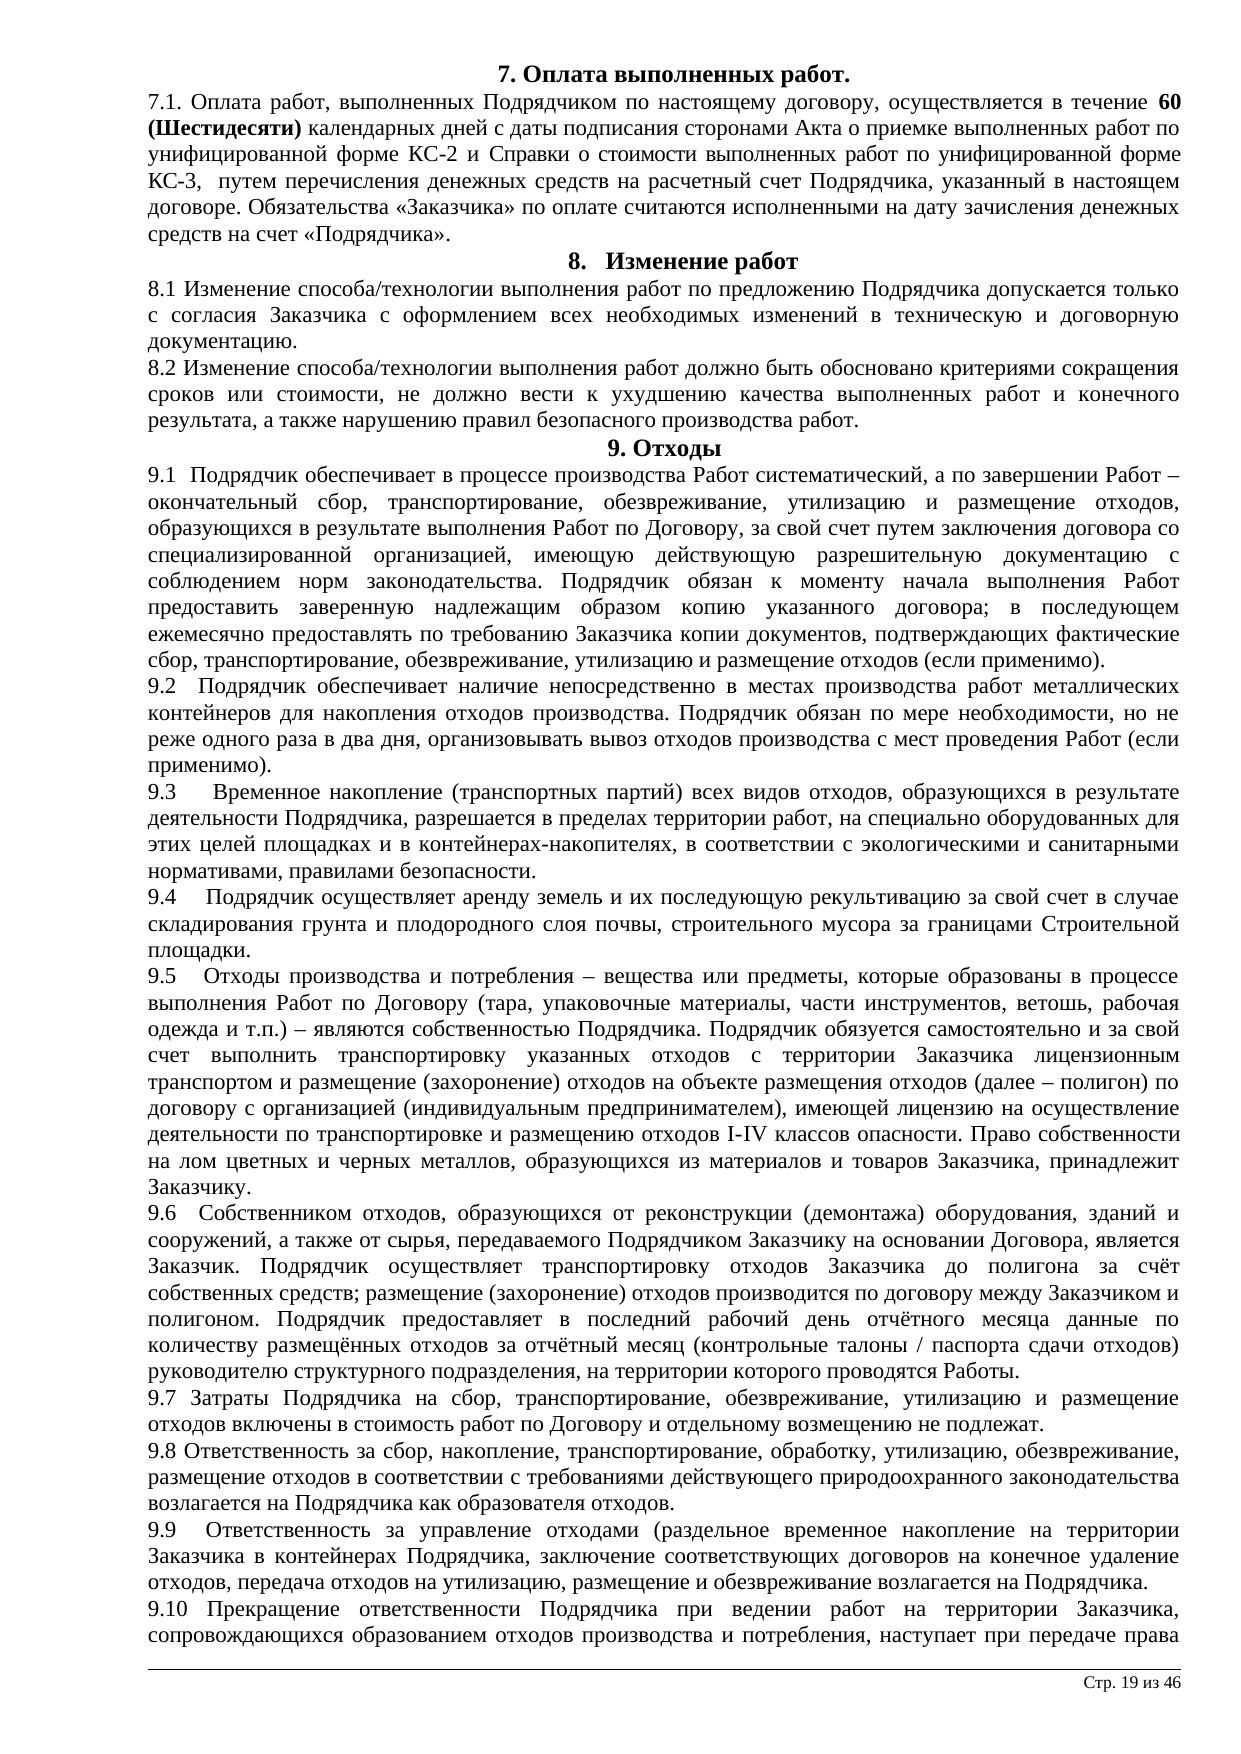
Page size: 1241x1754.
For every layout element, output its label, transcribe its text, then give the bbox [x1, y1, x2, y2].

text 7.1. Оплата работ, выполненных Подрядчиком по настоящему договору, осуществляется в течение 60 (Шестидесяти) календарных дней с даты подписания сторонами Акта о приемке выполненных работ по унифицированной форме КС-2 и Справки о стоимости выполненных работ по унифицированной форме КС-3, путем перечисления денежных средств на расчетный счет Подрядчика, указанный в настоящем договоре. Обязательства «Заказчика» по оплате считаются исполненными на дату зачисления денежных средств на счет «Подрядчика». [148, 88, 1181, 246]
text 9.3 Временное накопление (транспортных партий) всех видов отходов, образующихся в результате деятельности Подрядчика, разрешается в пределах территории работ, на специально оборудованных для этих целей площадках и в контейнерах-накопителях, в соответствии с экологическими и санитарными нормативами, правилами безопасности. [148, 778, 1181, 883]
text 8.2 Изменение способа/технологии выполнения работ должно быть обосновано критериями сокращения сроков или стоимости, не должно вести к ухудшению качества выполненных работ и конечного результата, а также нарушению правил безопасного производства работ. [148, 354, 1181, 433]
text 9.6 Собственником отходов, образующихся от реконструкции (демонтажа) оборудования, зданий и сооружений, а также от сырья, передаваемого Подрядчиком Заказчику на основании Договора, является Заказчик. Подрядчик осуществляет транспортировку отходов Заказчика до полигона за счёт собственных средств; размещение (захоронение) отходов производится по договору между Заказчиком и полигоном. Подрядчик предоставляет в последний рабочий день отчётного месяца данные по количеству размещённых отходов за отчётный месяц (контрольные талоны / паспорта сдачи отходов) руководителю структурного подразделения, на территории которого проводятся Работы. [148, 1199, 1181, 1384]
text 8.1 Изменение способа/технологии выполнения работ по предложению Подрядчика допускается только с согласия Заказчика с оформлением всех необходимых изменений в техническую и договорную документацию. [148, 275, 1181, 354]
text 9.7 Затраты Подрядчика на сбор, транспортирование, обезвреживание, утилизацию и размещение отходов включены в стоимость работ по Договору и отдельному возмещению не подлежат. [148, 1384, 1181, 1437]
text 9.1 Подрядчик обеспечивает в процессе производства Работ систематический, а по завершении Работ – окончательный сбор, транспортирование, обезвреживание, утилизацию и размещение отходов, образующихся в результате выполнения Работ по Договору, за свой счет путем заключения договора со специализированной организацией, имеющую действующую разрешительную документацию с соблюдением норм законодательства. Подрядчик обязан к моменту начала выполнения Работ предоставить заверенную надлежащим образом копию указанного договора; в последующем ежемесячно предоставлять по требованию Заказчика копии документов, подтверждающих фактические сбор, транспортирование, обезвреживание, утилизацию и размещение отходов (если применимо). [148, 462, 1181, 672]
text 9.9 Ответственность за управление отходами (раздельное временное накопление на территории Заказчика в контейнерах Подрядчика, заключение соответствующих договоров на конечное удаление отходов, передача отходов на утилизацию, размещение и обезвреживание возлагается на Подрядчика. [148, 1516, 1181, 1595]
text 9.5 Отходы производства и потребления – вещества или предметы, которые образованы в процессе выполнения Работ по Договору (тара, упаковочные материалы, части инструментов, ветошь, рабочая одежда и т.п.) – являются собственностью Подрядчика. Подрядчик обязуется самостоятельно и за свой счет выполнить транспортировку указанных отходов с территории Заказчика лицензионным транспортом и размещение (захоронение) отходов на объекте размещения отходов (далее – полигон) по договору с организацией (индивидуальным предпринимателем), имеющей лицензию на осуществление деятельности по транспортировке и размещению отходов I-IV классов опасности. Право собственности на лом цветных и черных металлов, образующихся из материалов и товаров Заказчика, принадлежит Заказчику. [148, 962, 1181, 1199]
list Изменение работ [185, 246, 1181, 275]
text 7. Оплата выполненных работ. [166, 59, 1181, 88]
text 9.2 Подрядчик обеспечивает наличие непосредственно в местах производства работ металлических контейнеров для накопления отходов производства. Подрядчик обязан по мере необходимости, но не реже одного раза в два дня, организовывать вывоз отходов производства с мест проведения Работ (если применимо). [148, 672, 1181, 778]
text 9.4 Подрядчик осуществляет аренду земель и их последующую рекультивацию за свой счет в случае складирования грунта и плодородного слоя почвы, строительного мусора за границами Строительной площадки. [148, 883, 1181, 962]
text 9. Отходы [148, 433, 1181, 462]
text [148, 1595, 1181, 1647]
text 9.8 Ответственность за сбор, накопление, транспортирование, обработку, утилизацию, обезвреживание, размещение отходов в соответствии с требованиями действующего природоохранного законодательства возлагается на Подрядчика как образователя отходов. [148, 1437, 1181, 1516]
